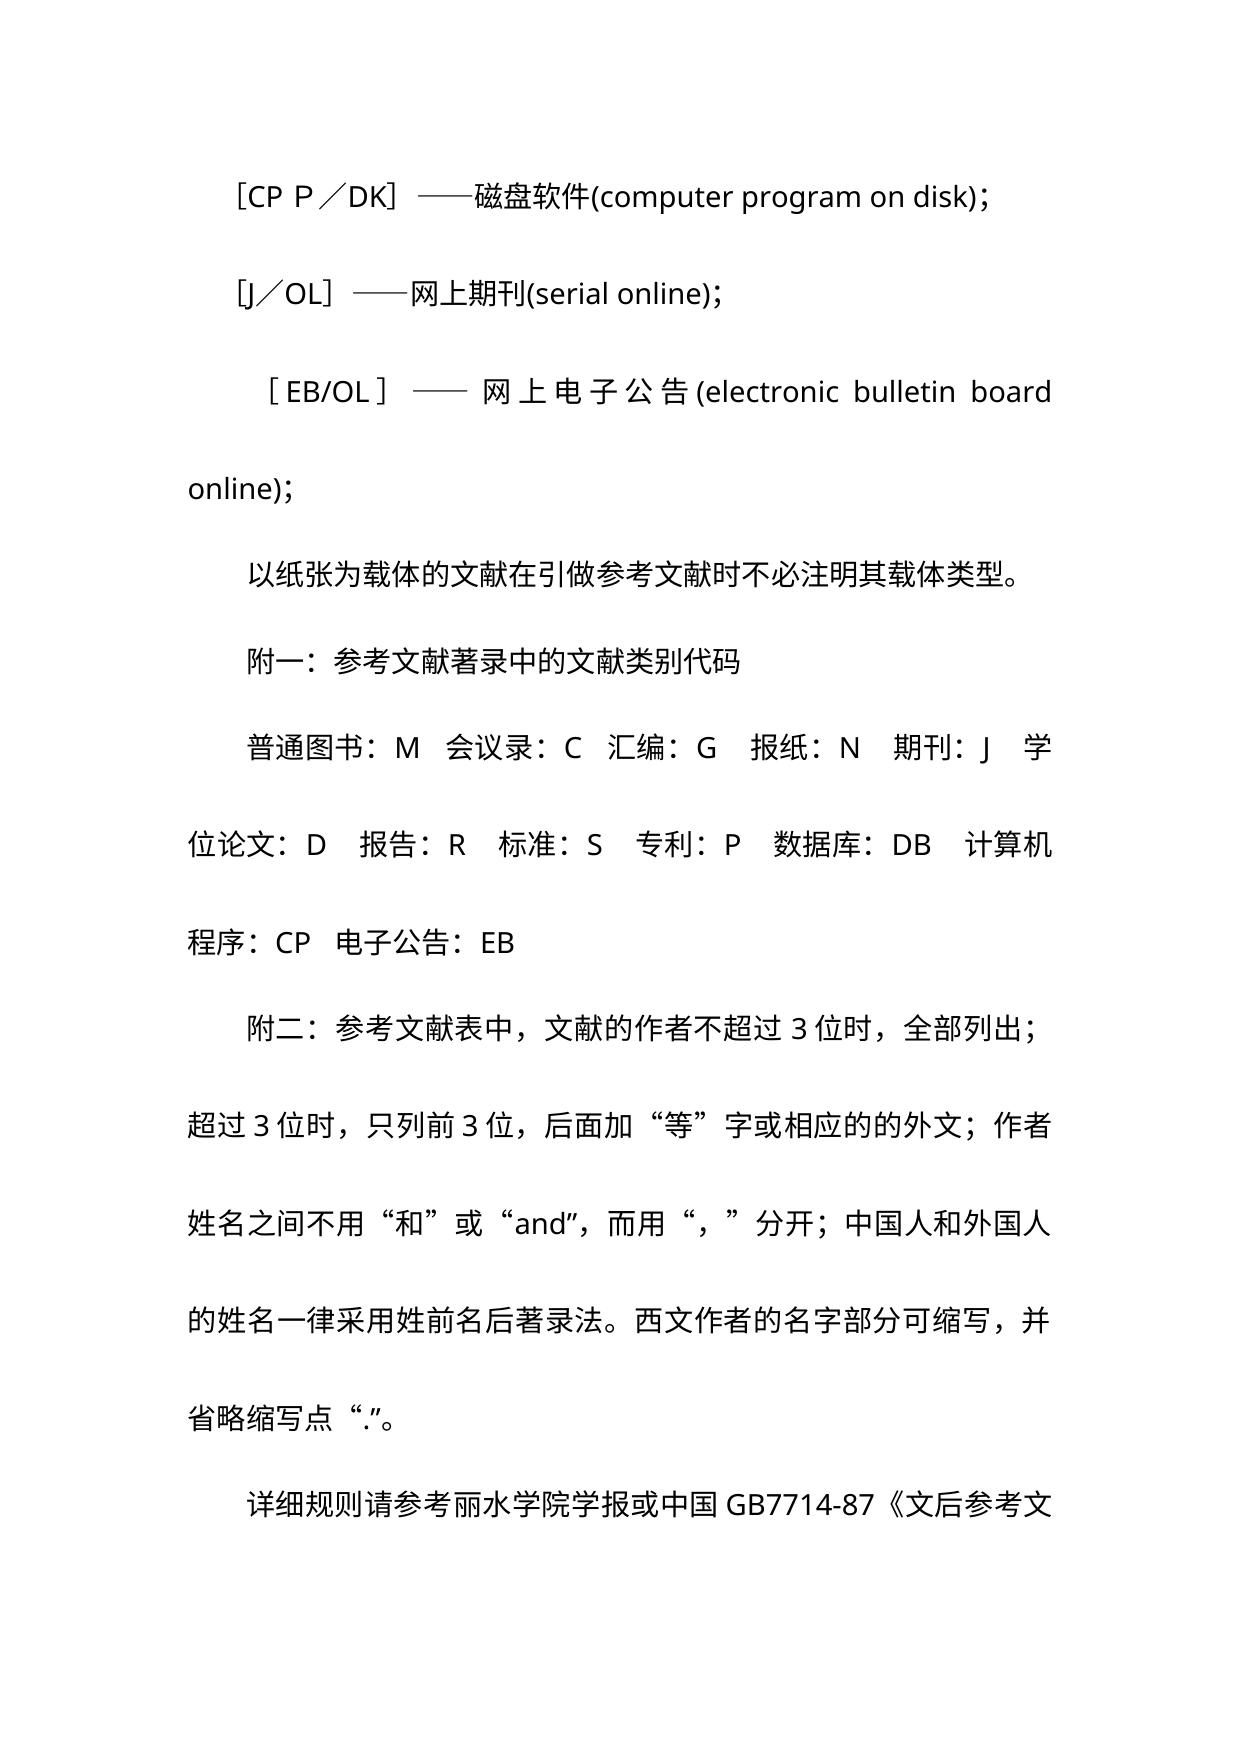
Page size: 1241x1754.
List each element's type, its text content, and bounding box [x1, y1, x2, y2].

text 附一：参考文献著录中的文献类别代码 [187, 627, 1053, 692]
text 普通图书：M 会议录：C 汇编：G 报纸：N 期刊：J 学位论文：D 报告：R 标准：S 专利：P 数据库：DB 计算机程序：CP 电子公告：EB [187, 713, 1053, 973]
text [187, 1470, 1053, 1535]
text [187, 162, 1053, 519]
text 以纸张为载体的文献在引做参考文献时不必注明其载体类型。 [187, 541, 1053, 606]
text 附二：参考文献表中，文献的作者不超过3位时，全部列出；超过3位时，只列前3位，后面加“等”字或相应的的外文；作者姓名之间不用“和”或“and”，而用“，”分开；中国人和外国人的姓名一律采用姓前名后著录法。西文作者的名字部分可缩写，并省略缩写点“.”。 [187, 994, 1053, 1449]
